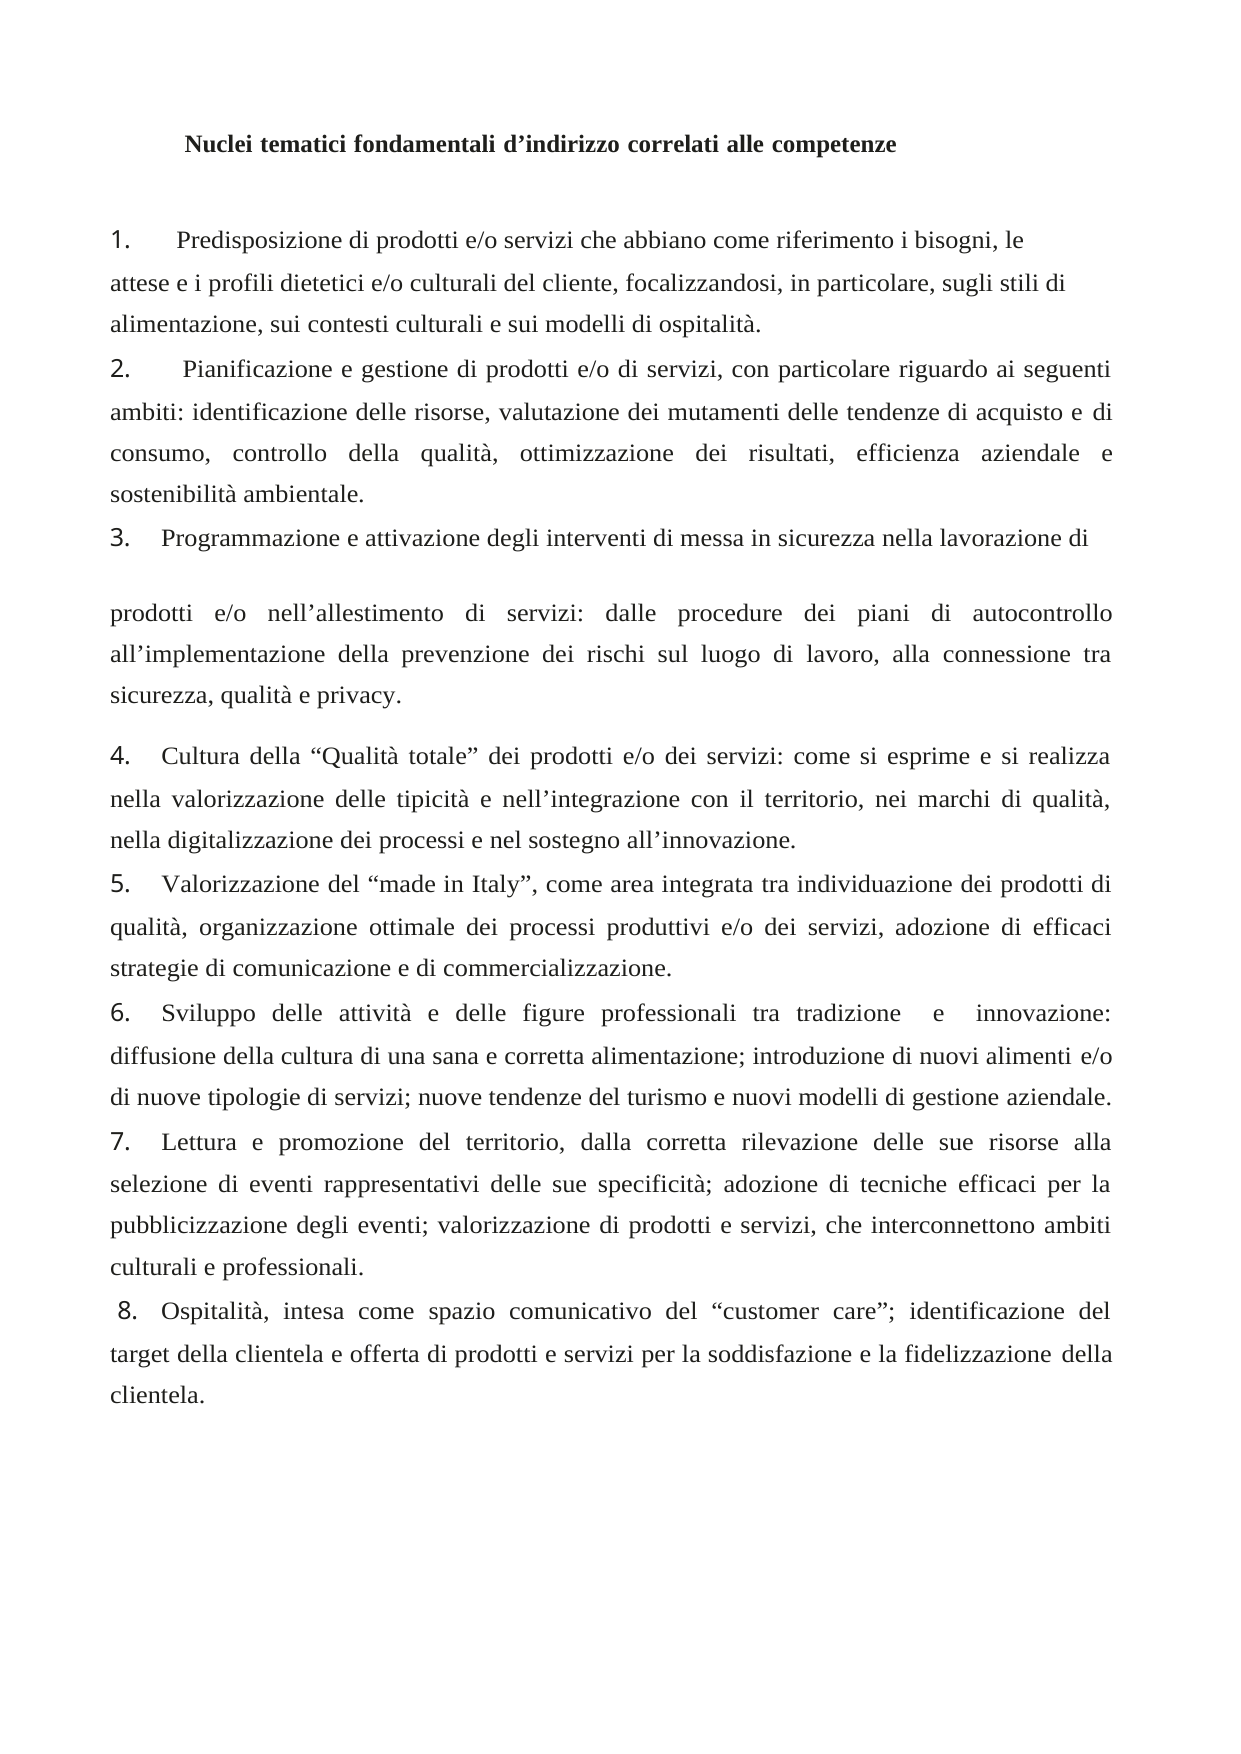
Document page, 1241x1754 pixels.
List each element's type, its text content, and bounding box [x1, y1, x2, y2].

list Cultura della “Qualità totale” dei prodotti e/o dei servizi: come si esprime e si realizza nella valorizzazione delle tipicità e nell’integrazione con il territorio, nei marchi di qualità, nella digitalizzazione dei processi e nel sostegno all’innovazione. [110, 737, 1113, 853]
text prodotti e/o nell’allestimento di servizi: dalle procedure dei piani di autocontrollo all’implementazione della prevenzione dei rischi sul luogo di lavoro, alla connessione tra sicurezza, qualità e privacy. [110, 598, 1112, 708]
list Pianificazione e gestione di prodotti e/o di servizi, con particolare riguardo ai seguenti ambiti: identificazione delle risorse, valutazione dei mutamenti delle tendenze di acquisto e di consumo, controllo della qualità, ottimizzazione dei risultati, efficienza aziendale e sostenibilità ambientale. [110, 350, 1113, 507]
list Lettura e promozione del territorio, dalla corretta rilevazione delle sue risorse alla selezione di eventi rappresentativi delle sue specificità; adozione di tecniche efficaci per la pubblicizzazione degli eventi; valorizzazione di prodotti e servizi, che interconnettono ambiti culturali e professionali. [110, 1123, 1112, 1280]
list Ospitalità, intesa come spazio comunicativo del “customer care”; identificazione del target della clientela e offerta di prodotti e servizi per la soddisfazione e la fidelizzazione della clientela. [110, 1293, 1112, 1409]
list Programmazione e attivazione degli interventi di messa in sicurezza nella lavorazione di [109, 520, 1165, 554]
list Valorizzazione del “made in Italy”, come area integrata tra individuazione dei prodotti di qualità, organizzazione ottimale dei processi produttivi e/o dei servizi, adozione di efficaci strategie di comunicazione e di commercializzazione. [110, 866, 1112, 982]
list Sviluppo delle attività e delle figure professionali tra tradizione e innovazione: diffusione della cultura di una sana e corretta alimentazione; introduzione di nuovi alimenti e/o di nuove tipologie di servizi; nuove tendenze del turismo e nuovi modelli di gestione aziendale. [110, 994, 1112, 1111]
text Nuclei tematici fondamentali d’indirizzo correlati alle competenze [75, 129, 1006, 158]
list Predisposizione di prodotti e/o servizi che abbiano come riferimento i bisogni, le attese e i profili dietetici e/o culturali del cliente, focalizzandosi, in particolare, sugli stili di alimentazione, sui contesti culturali e sui modelli di ospitalità. [110, 222, 1072, 338]
